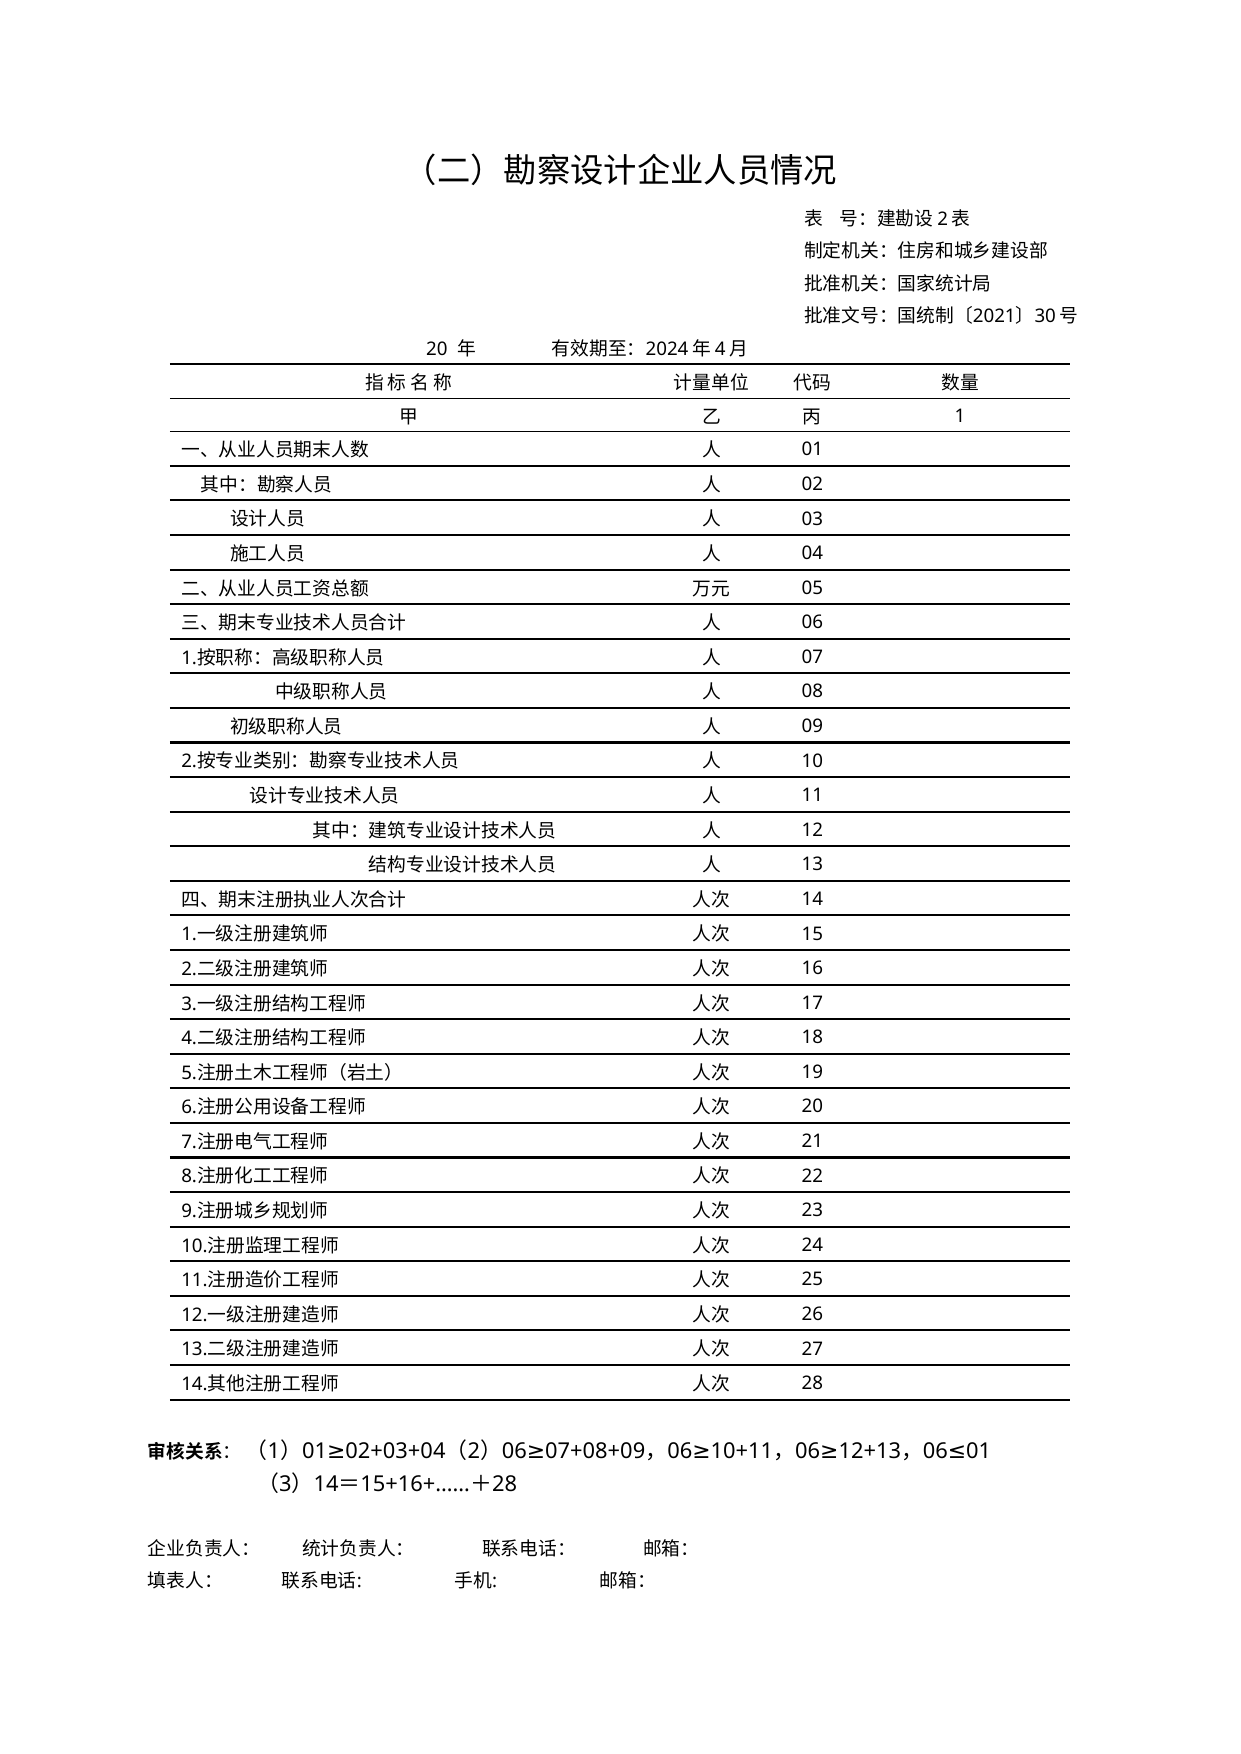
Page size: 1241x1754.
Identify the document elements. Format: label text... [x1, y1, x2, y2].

text 批准机关：国家统计局 [148, 266, 1092, 298]
table_cell 初级职称人员 [170, 709, 647, 741]
table_cell 12.一级注册建造师 [170, 1297, 647, 1329]
table_cell 9.注册城乡规划师 [170, 1193, 647, 1226]
table_cell 丙 [775, 399, 849, 431]
table_cell 01 [775, 432, 849, 465]
table_cell 13.二级注册建造师 [170, 1331, 647, 1364]
table_cell 施工人员 [170, 536, 647, 568]
table_cell [849, 1055, 1070, 1087]
table_cell [849, 501, 1070, 534]
table_cell [849, 1089, 1070, 1122]
table_cell [849, 986, 1070, 1018]
table_cell [849, 640, 1070, 672]
table_header 代码 [775, 365, 849, 398]
table_cell [849, 1124, 1070, 1156]
table_cell 8.注册化工工程师 [170, 1159, 647, 1191]
table_cell 人 [647, 778, 775, 811]
table_cell 7.注册电气工程师 [170, 1124, 647, 1156]
table_cell 人 [647, 744, 775, 776]
table_cell 人次 [647, 1124, 775, 1156]
table_cell 15 [775, 916, 849, 949]
table_cell [849, 536, 1070, 568]
table_cell 28 [775, 1366, 849, 1398]
text 表 号：建勘设2表 [148, 201, 1092, 233]
table_cell 02 [775, 467, 849, 499]
table_cell 1.一级注册建筑师 [170, 916, 647, 949]
text （3）14＝15+16+……＋28 [148, 1466, 1092, 1498]
table_cell 22 [775, 1159, 849, 1191]
text 批准文号：国统制〔2021〕30号 [148, 298, 1092, 331]
table_cell [849, 432, 1070, 465]
text 20 年 有效期至：2024年4月 [148, 331, 1092, 363]
table_cell [849, 951, 1070, 983]
table_cell 人 [647, 467, 775, 499]
text 审核关系： （1）01≥02+03+04（2）06≥07+08+09，06≥10+11，06≥12+13，06≤01 [148, 1433, 1092, 1466]
table_cell [849, 1331, 1070, 1364]
table_cell [849, 605, 1070, 638]
table_cell 人 [647, 432, 775, 465]
table_cell 23 [775, 1193, 849, 1226]
table_cell 03 [775, 501, 849, 534]
table_cell 人 [647, 813, 775, 845]
table_cell 26 [775, 1297, 849, 1329]
table_cell 05 [775, 571, 849, 603]
table_header 指 标 名 称 [170, 365, 647, 398]
table_cell 09 [775, 709, 849, 741]
table_cell 设计人员 [170, 501, 647, 534]
table_cell [849, 916, 1070, 949]
table_header 数量 [849, 365, 1070, 398]
table_cell 设计专业技术人员 [170, 778, 647, 811]
table_cell 24 [775, 1228, 849, 1260]
table_cell 人次 [647, 882, 775, 914]
table_cell [849, 1262, 1070, 1295]
table_cell 人次 [647, 1331, 775, 1364]
table_cell 其中：勘察人员 [170, 467, 647, 499]
table_cell [849, 674, 1070, 707]
table_cell [849, 709, 1070, 741]
table_cell [849, 813, 1070, 845]
table_cell [849, 1020, 1070, 1053]
table_cell 11 [775, 778, 849, 811]
table_cell 人 [647, 536, 775, 568]
table_cell [849, 1159, 1070, 1191]
table_cell 2.按专业类别：勘察专业技术人员 [170, 744, 647, 776]
table_cell [849, 744, 1070, 776]
text 制定机关：住房和城乡建设部 [148, 233, 1092, 266]
table_cell 14 [775, 882, 849, 914]
table_cell 人 [647, 674, 775, 707]
table_cell [849, 1193, 1070, 1226]
table_cell 06 [775, 605, 849, 638]
table_cell [849, 882, 1070, 914]
table_cell 人 [647, 709, 775, 741]
table_cell 20 [775, 1089, 849, 1122]
table_cell 11.注册造价工程师 [170, 1262, 647, 1295]
table_cell 17 [775, 986, 849, 1018]
table_cell 乙 [647, 399, 775, 431]
table_cell 27 [775, 1331, 849, 1364]
table_cell 18 [775, 1020, 849, 1053]
table_cell 1.按职称：高级职称人员 [170, 640, 647, 672]
table_cell 一、从业人员期末人数 [170, 432, 647, 465]
table_cell [849, 467, 1070, 499]
table_cell 04 [775, 536, 849, 568]
table_cell [849, 1366, 1070, 1398]
table_cell 甲 [170, 399, 647, 431]
table_cell 人 [647, 640, 775, 672]
table_cell 13 [775, 847, 849, 880]
table_cell 三、期末专业技术人员合计 [170, 605, 647, 638]
table_header 计量单位 [647, 365, 775, 398]
table_cell 其中：建筑专业设计技术人员 [170, 813, 647, 845]
table_cell 人 [647, 605, 775, 638]
table_cell [849, 778, 1070, 811]
table_cell 人 [647, 501, 775, 534]
table_cell 万元 [647, 571, 775, 603]
table_cell 人次 [647, 951, 775, 983]
table_cell 中级职称人员 [170, 674, 647, 707]
table_cell 人次 [647, 1193, 775, 1226]
table_cell 人次 [647, 1297, 775, 1329]
table_cell 19 [775, 1055, 849, 1087]
table_cell 2.二级注册建筑师 [170, 951, 647, 983]
table_cell 4.二级注册结构工程师 [170, 1020, 647, 1053]
table_cell [849, 1228, 1070, 1260]
text 填表人： 联系电话: 手机: 邮箱： [148, 1563, 1092, 1596]
table_cell 16 [775, 951, 849, 983]
table_cell 人次 [647, 1159, 775, 1191]
table_cell 07 [775, 640, 849, 672]
table_cell [849, 847, 1070, 880]
table_cell 人次 [647, 1228, 775, 1260]
table_cell 10 [775, 744, 849, 776]
table_cell 14.其他注册工程师 [170, 1366, 647, 1398]
table_cell 08 [775, 674, 849, 707]
table_cell 人次 [647, 1055, 775, 1087]
table_cell 21 [775, 1124, 849, 1156]
table_cell 25 [775, 1262, 849, 1295]
table_cell 人 [647, 847, 775, 880]
table_cell 6.注册公用设备工程师 [170, 1089, 647, 1122]
table_cell 人次 [647, 1366, 775, 1398]
table_cell 1 [849, 399, 1070, 431]
table_cell 5.注册土木工程师（岩土） [170, 1055, 647, 1087]
list 勘察设计企业人员情况 [148, 136, 1092, 201]
table_cell 二、从业人员工资总额 [170, 571, 647, 603]
table_cell 人次 [647, 1089, 775, 1122]
table_cell 人次 [647, 916, 775, 949]
table_cell 12 [775, 813, 849, 845]
table_cell 3.一级注册结构工程师 [170, 986, 647, 1018]
table_cell [849, 571, 1070, 603]
table_cell 人次 [647, 986, 775, 1018]
table_cell 人次 [647, 1262, 775, 1295]
table_cell 人次 [647, 1020, 775, 1053]
table_cell [849, 1297, 1070, 1329]
table_cell 10.注册监理工程师 [170, 1228, 647, 1260]
table_cell 结构专业设计技术人员 [170, 847, 647, 880]
table_cell 四、期末注册执业人次合计 [170, 882, 647, 914]
text 企业负责人： 统计负责人： 联系电话： 邮箱： [148, 1531, 1092, 1563]
